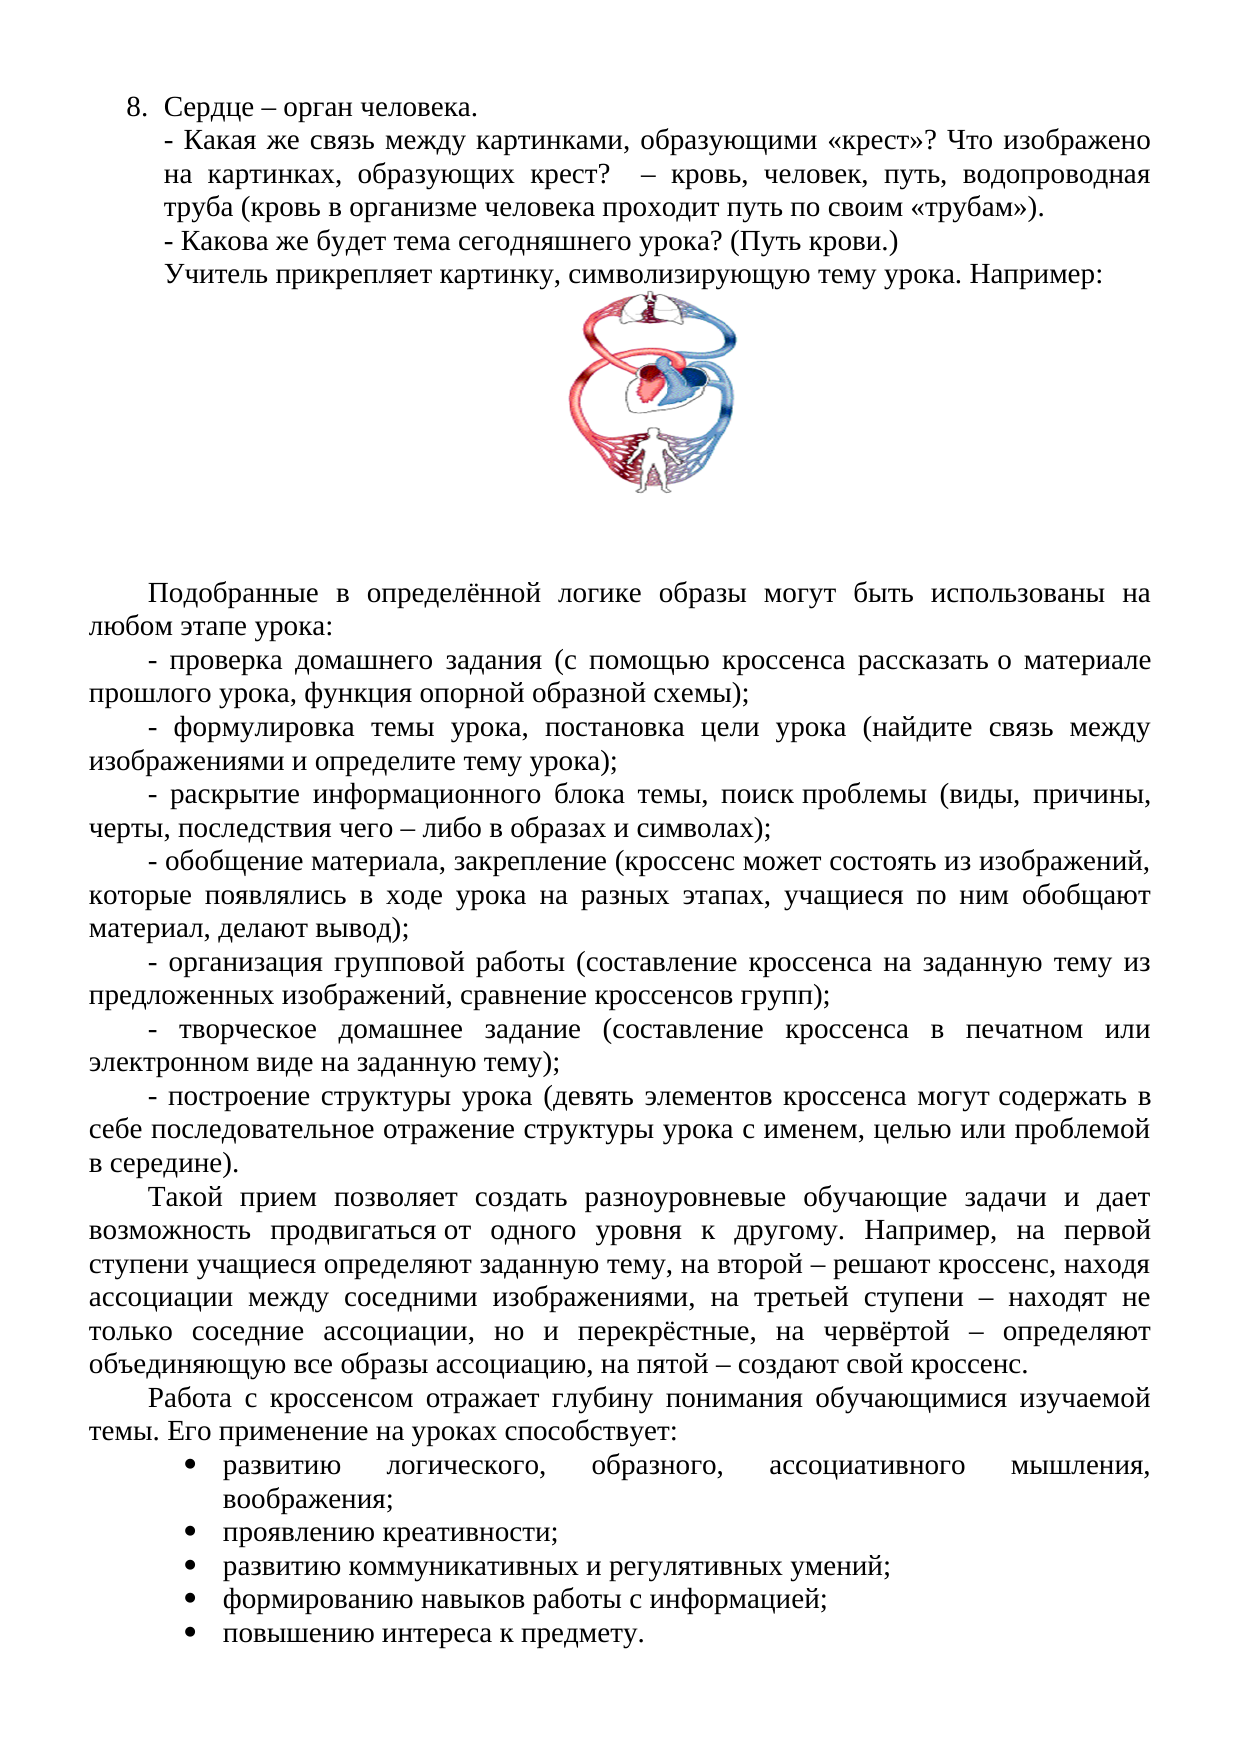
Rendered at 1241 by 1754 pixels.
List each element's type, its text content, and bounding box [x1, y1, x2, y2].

list повышению интереса к предмету. [185, 1615, 1152, 1649]
text - раскрытие информационного блока темы, поиск проблемы (виды, причины, черты, последствия чего – либо в образах и символах); [89, 776, 1152, 843]
list развитию логического, образного, ассоциативного мышления, воображения; [185, 1447, 1152, 1514]
text - организация групповой работы (составление кроссенса на заданную тему из предложенных изображений, сравнение кроссенсов групп); [89, 944, 1152, 1011]
list формированию навыков работы с информацией; [185, 1582, 1152, 1615]
text Работа с кроссенсом отражает глубину понимания обучающимися изучаемой темы. Его применение на уроках способствует: [89, 1380, 1152, 1447]
text - построение структуры урока (девять элементов кроссенса могут содержать в себе последовательное отражение структуры урока с именем, целью или проблемой в середине). [89, 1078, 1152, 1179]
list Сердце – орган человека. [126, 89, 1152, 122]
text Учитель прикрепляет картинку, символизирующую тему урока. Например: [164, 256, 1152, 290]
text Подобранные в определённой логике образы могут быть использованы на любом этапе урока: [89, 575, 1152, 642]
text - творческое домашнее задание (составление кроссенса в печатном или электронном виде на заданную тему); [89, 1011, 1152, 1078]
text - формулировка темы урока, постановка цели урока (найдите связь между изображениями и определите тему урока); [89, 709, 1152, 776]
text - Какая же связь между картинками, образующими «крест»? Что изображено на картинках, образующих крест? – кровь, человек, путь, водопроводная труба (кровь в организме человека проходит путь по своим «трубам»). [164, 122, 1152, 223]
text - Какова же будет тема сегодняшнего урока? (Путь крови.) [164, 223, 1152, 256]
text - проверка домашнего задания (с помощью кроссенса рассказать о материале прошлого урока, функция опорной образной схемы); [89, 642, 1152, 709]
picture [550, 290, 764, 495]
text Такой прием позволяет создать разноуровневые обучающие задачи и дает возможность продвигаться от одного уровня к другому. Например, на первой ступени учащиеся определяют заданную тему, на второй – решают кроссенс, находя ассоциации между соседними изображениями, на третьей ступени – находят не только соседние ассоциации, но и перекрёстные, на червёртой – определяют объединяющую все образы ассоциацию, на пятой – создают свой кроссенс. [89, 1179, 1152, 1380]
text - обобщение материала, закрепление (кроссенс может состоять из изображений, которые появлялись в ходе урока на разных этапах, учащиеся по ним обобщают материал, делают вывод); [89, 843, 1152, 944]
list проявлению креативности; [185, 1514, 1152, 1548]
list развитию коммуникативных и регулятивных умений; [185, 1548, 1152, 1582]
